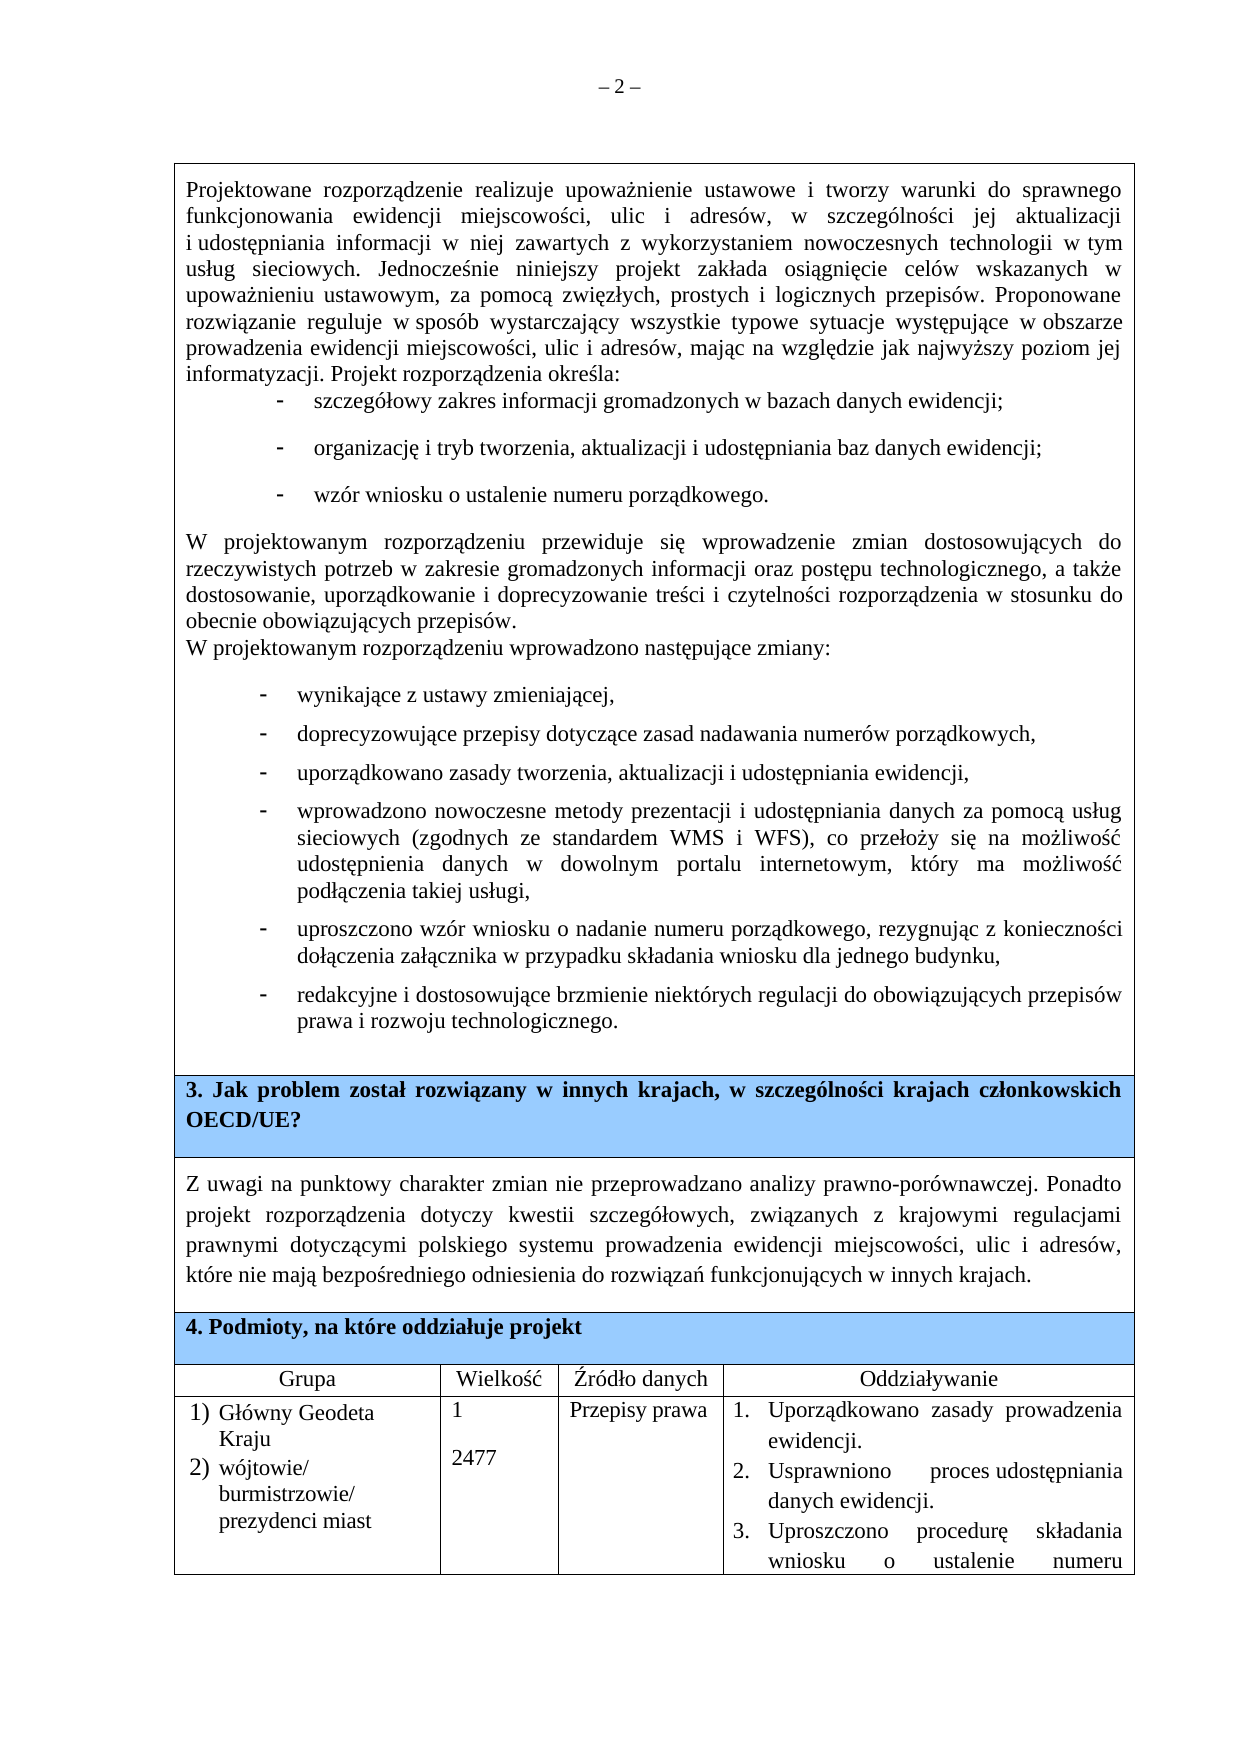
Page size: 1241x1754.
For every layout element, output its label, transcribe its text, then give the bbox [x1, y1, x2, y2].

table_cell 3. Jak problem został rozwiązany w innych krajach, w szczególności krajach członkowskich OECD/UE? [175, 1076, 1134, 1157]
table_cell Przepisy prawa [559, 1397, 723, 1574]
table_cell Wielkość [441, 1365, 558, 1396]
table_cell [724, 1397, 1134, 1574]
table_cell Oddziaływanie [724, 1365, 1134, 1396]
table_cell Grupa [175, 1365, 440, 1396]
table_cell Z uwagi na punktowy charakter zmian nie przeprowadzano analizy prawno-porównawczej. Ponadto projekt rozporządzenia dotyczy kwestii szczegółowych, związanych z krajowymi regulacjami prawnymi dotyczącymi polskiego systemu prowadzenia ewidencji miejscowości, ulic i adresów, które nie mają bezpośredniego odniesienia do rozwiązań funkcjonujących w innych krajach. [175, 1158, 1134, 1312]
table_cell 4. Podmioty, na które oddziałuje projekt [175, 1313, 1134, 1364]
table_cell 1 2477 [441, 1397, 558, 1574]
table_cell Źródło danych [559, 1365, 723, 1396]
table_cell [175, 1397, 440, 1574]
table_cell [175, 164, 1134, 1075]
